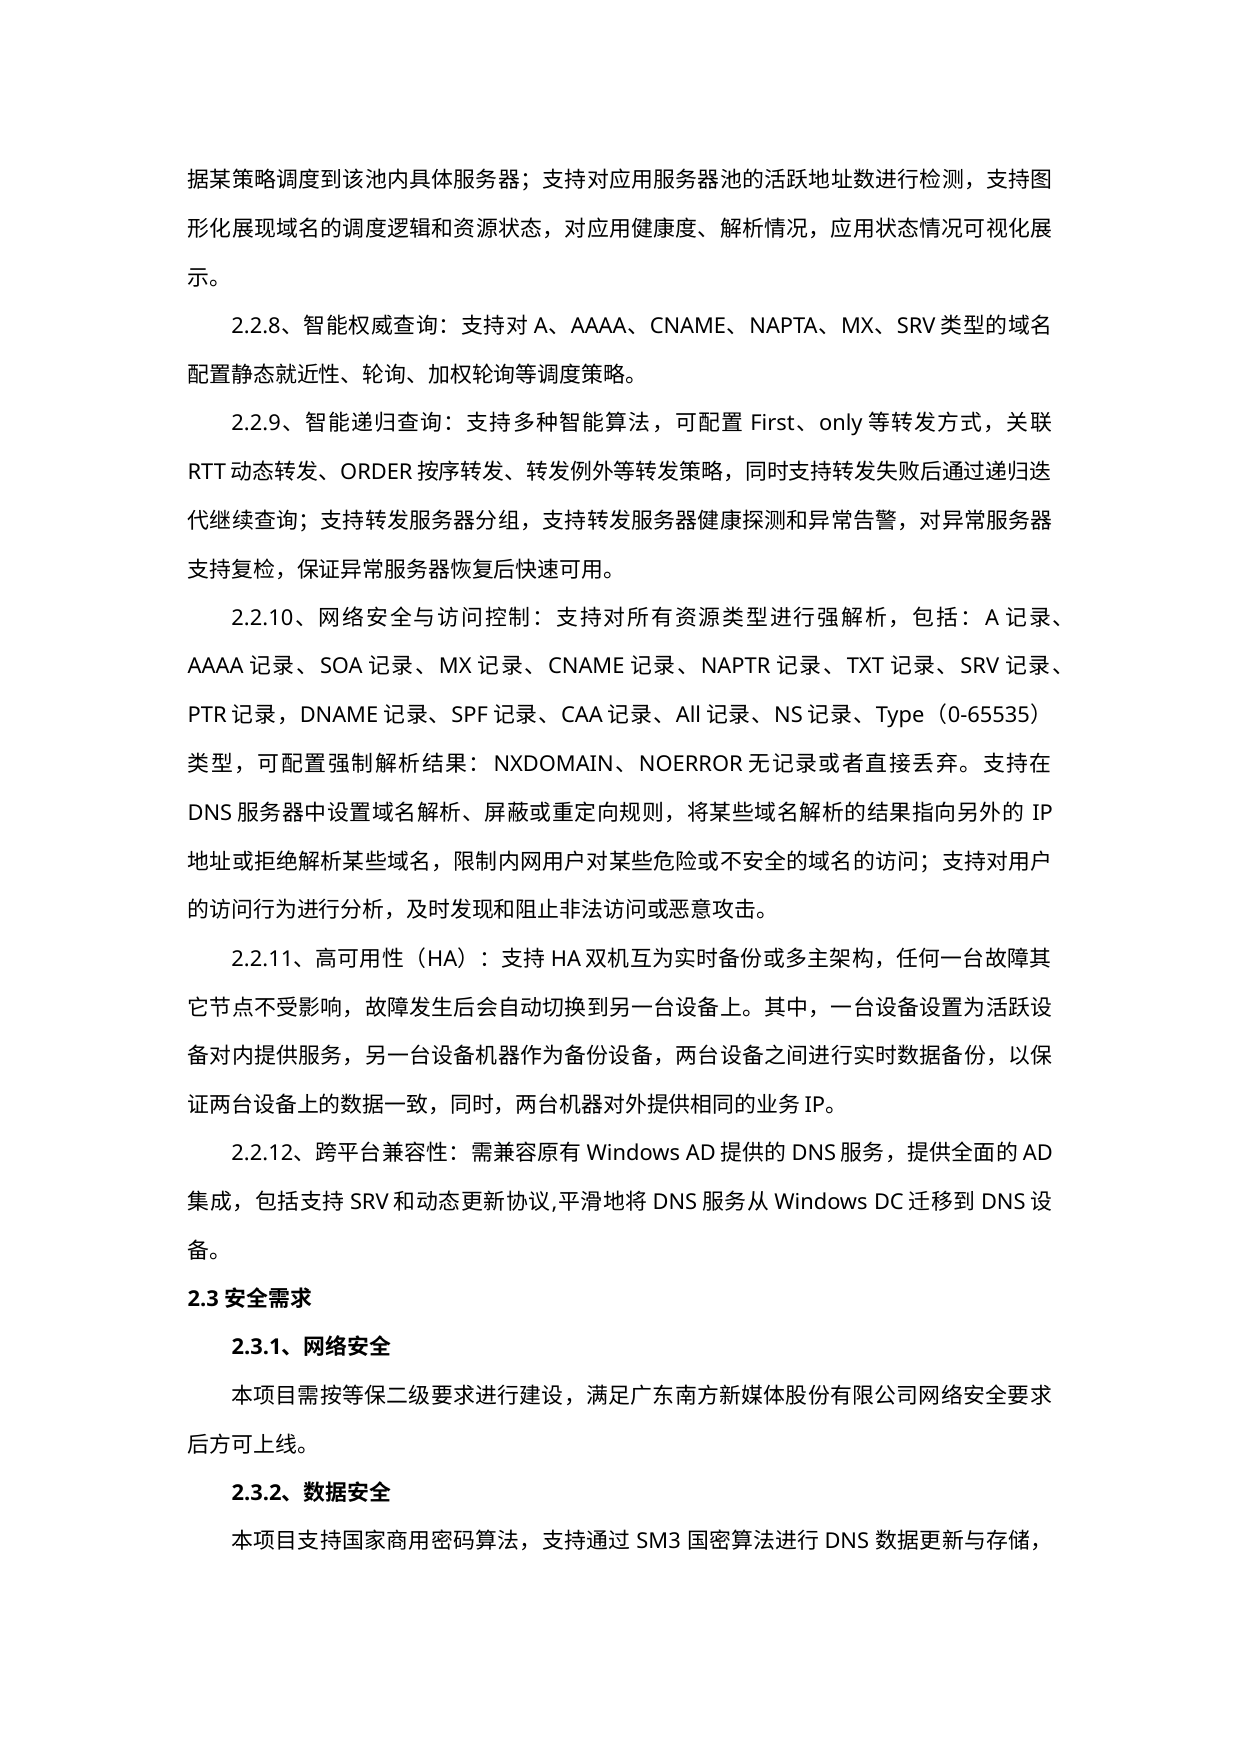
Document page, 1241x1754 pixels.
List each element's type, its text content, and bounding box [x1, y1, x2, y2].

text 2.2.11、高可用性（HA）：支持HA双机互为实时备份或多主架构，任何一台故障其它节点不受影响，故障发生后会自动切换到另一台设备上。其中，一台设备设置为活跃设备对内提供服务，另一台设备机器作为备份设备，两台设备之间进行实时数据备份，以保证两台设备上的数据一致，同时，两台机器对外提供相同的业务IP。 [187, 940, 1053, 1119]
text 2.3.1、网络安全 [187, 1329, 1053, 1362]
text 2.3.2、数据安全 [187, 1474, 1053, 1507]
subtitle 2.3 安全需求 [187, 1281, 1053, 1313]
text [187, 1523, 1053, 1555]
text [187, 162, 1053, 292]
text 2.2.8、智能权威查询：支持对A、AAAA、CNAME、NAPTA、MX、SRV类型的域名配置静态就近性、轮询、加权轮询等调度策略。 [187, 308, 1053, 389]
text 本项目需按等保二级要求进行建设，满足广东南方新媒体股份有限公司网络安全要求后方可上线。 [187, 1377, 1053, 1459]
text 2.2.12、跨平台兼容性：需兼容原有Windows AD提供的DNS服务，提供全面的AD集成，包括支持SRV和动态更新协议,平滑地将DNS服务从Windows DC迁移到DNS设备。 [187, 1135, 1053, 1265]
text 2.2.10、网络安全与访问控制：支持对所有资源类型进行强解析，包括：A记录、AAAA记录、SOA记录、MX记录、CNAME记录、NAPTR记录、TXT记录、SRV记录、PTR记录，DNAME记录、SPF记录、CAA记录、All记录、NS记录、Type（0-65535）类型，可配置强制解析结果：NXDOMAIN、NOERROR无记录或者直接丢弃。支持在DNS服务器中设置域名解析、屏蔽或重定向规则，将某些域名解析的结果指向另外的IP地址或拒绝解析某些域名，限制内网用户对某些危险或不安全的域名的访问；支持对用户的访问行为进行分析，及时发现和阻止非法访问或恶意攻击。 [187, 599, 1053, 924]
text 2.2.9、智能递归查询：支持多种智能算法，可配置First、only等转发方式，关联RTT动态转发、ORDER按序转发、转发例外等转发策略，同时支持转发失败后通过递归迭代继续查询；支持转发服务器分组，支持转发服务器健康探测和异常告警，对异常服务器支持复检，保证异常服务器恢复后快速可用。 [187, 405, 1053, 584]
